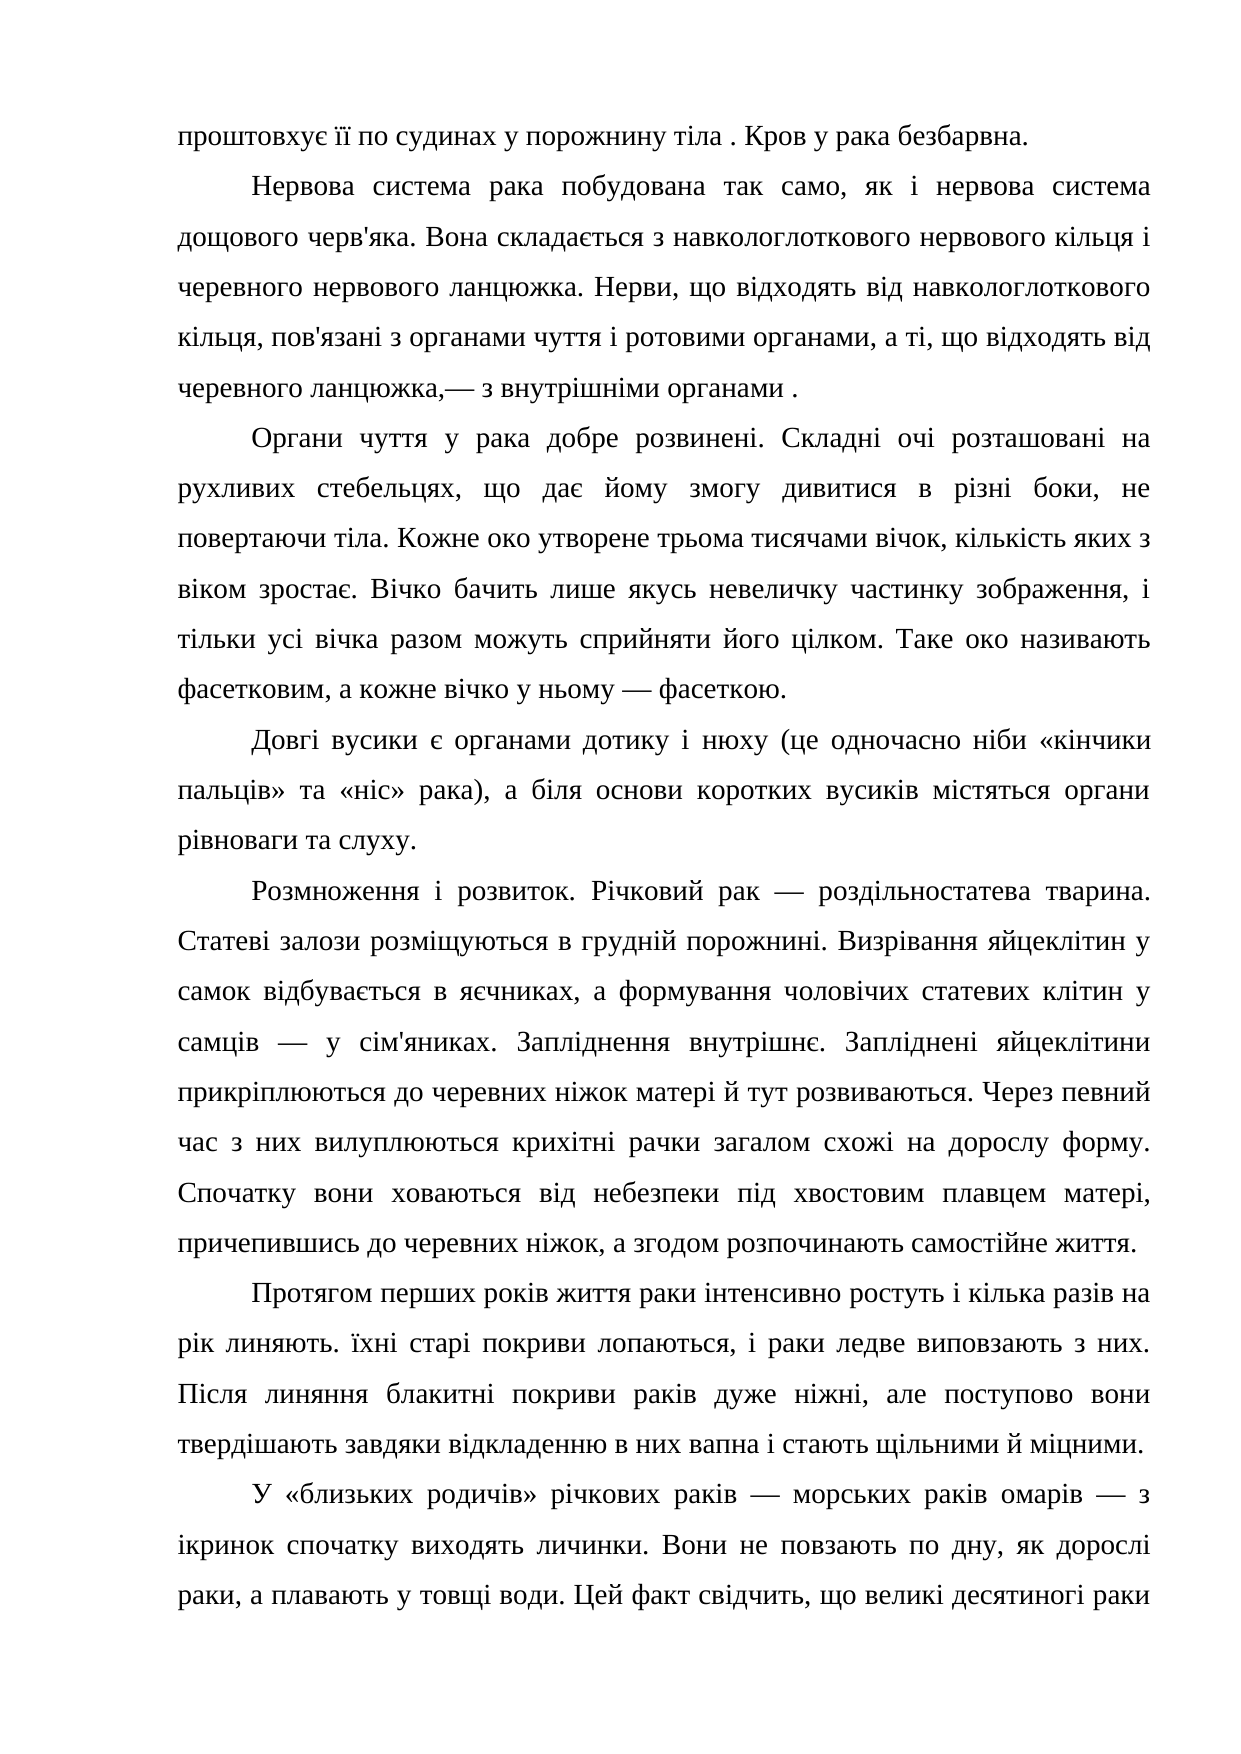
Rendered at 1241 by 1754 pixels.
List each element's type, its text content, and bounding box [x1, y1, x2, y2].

text Розмноження і розвиток. Річковий рак — роздільностатева тварина. Статеві залози розміщуються в грудній порожнині. Визрівання яйцеклітин у самок відбувається в яєчниках, а формування чоловічих статевих клітин у самців — у сім'яниках. Запліднення внутрішнє. Запліднені яйцеклітини прикріплюються до черевних ніжок матері й тут розвиваються. Через певний час з них вилуплюються крихітні рачки загалом схожі на дорослу форму. Спочатку вони ховаються від небезпеки під хвостовим плавцем матері, причепившись до черевних ніжок, а згодом розпочинають самостійне життя. [177, 873, 1152, 1258]
text Протягом перших років життя раки інтенсивно ростуть і кілька разів на рік линяють. їхні старі покриви лопаються, і раки ледве виповзають з них. Після линяння блакитні покриви раків дуже ніжні, але поступово вони твердішають завдяки відкладенню в них вапна і стають щільними й міцними. [177, 1275, 1152, 1460]
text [177, 118, 1152, 152]
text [177, 1477, 1152, 1611]
text Органи чуття у рака добре розвинені. Складні очі розташовані на рухливих стебельцях, що дає йому змогу дивитися в різні боки, не повертаючи тіла. Кожне око утворене трьома тисячами вічок, кількість яких з віком зростає. Вічко бачить лише якусь невеличку частинку зображення, і тільки усі вічка разом можуть сприйняти його цілком. Таке око називають фасетковим, а кожне вічко у ньому — фасеткою. [177, 420, 1152, 705]
text Нервова система рака побудована так само, як і нервова система дощового черв'яка. Вона складається з навкологлоткового нервового кільця і черевного нервового ланцюжка. Нерви, що відходять від навкологлоткового кільця, пов'язані з органами чуття і ротовими органами, а ті, що відходять від черевного ланцюжка,— з внутрішніми органами . [177, 168, 1152, 403]
text Довгі вусики є органами дотику і нюху (це одночасно ніби «кінчики пальців» та «ніс» рака), а біля основи коротких вусиків містяться органи рівноваги та слуху. [177, 722, 1152, 856]
